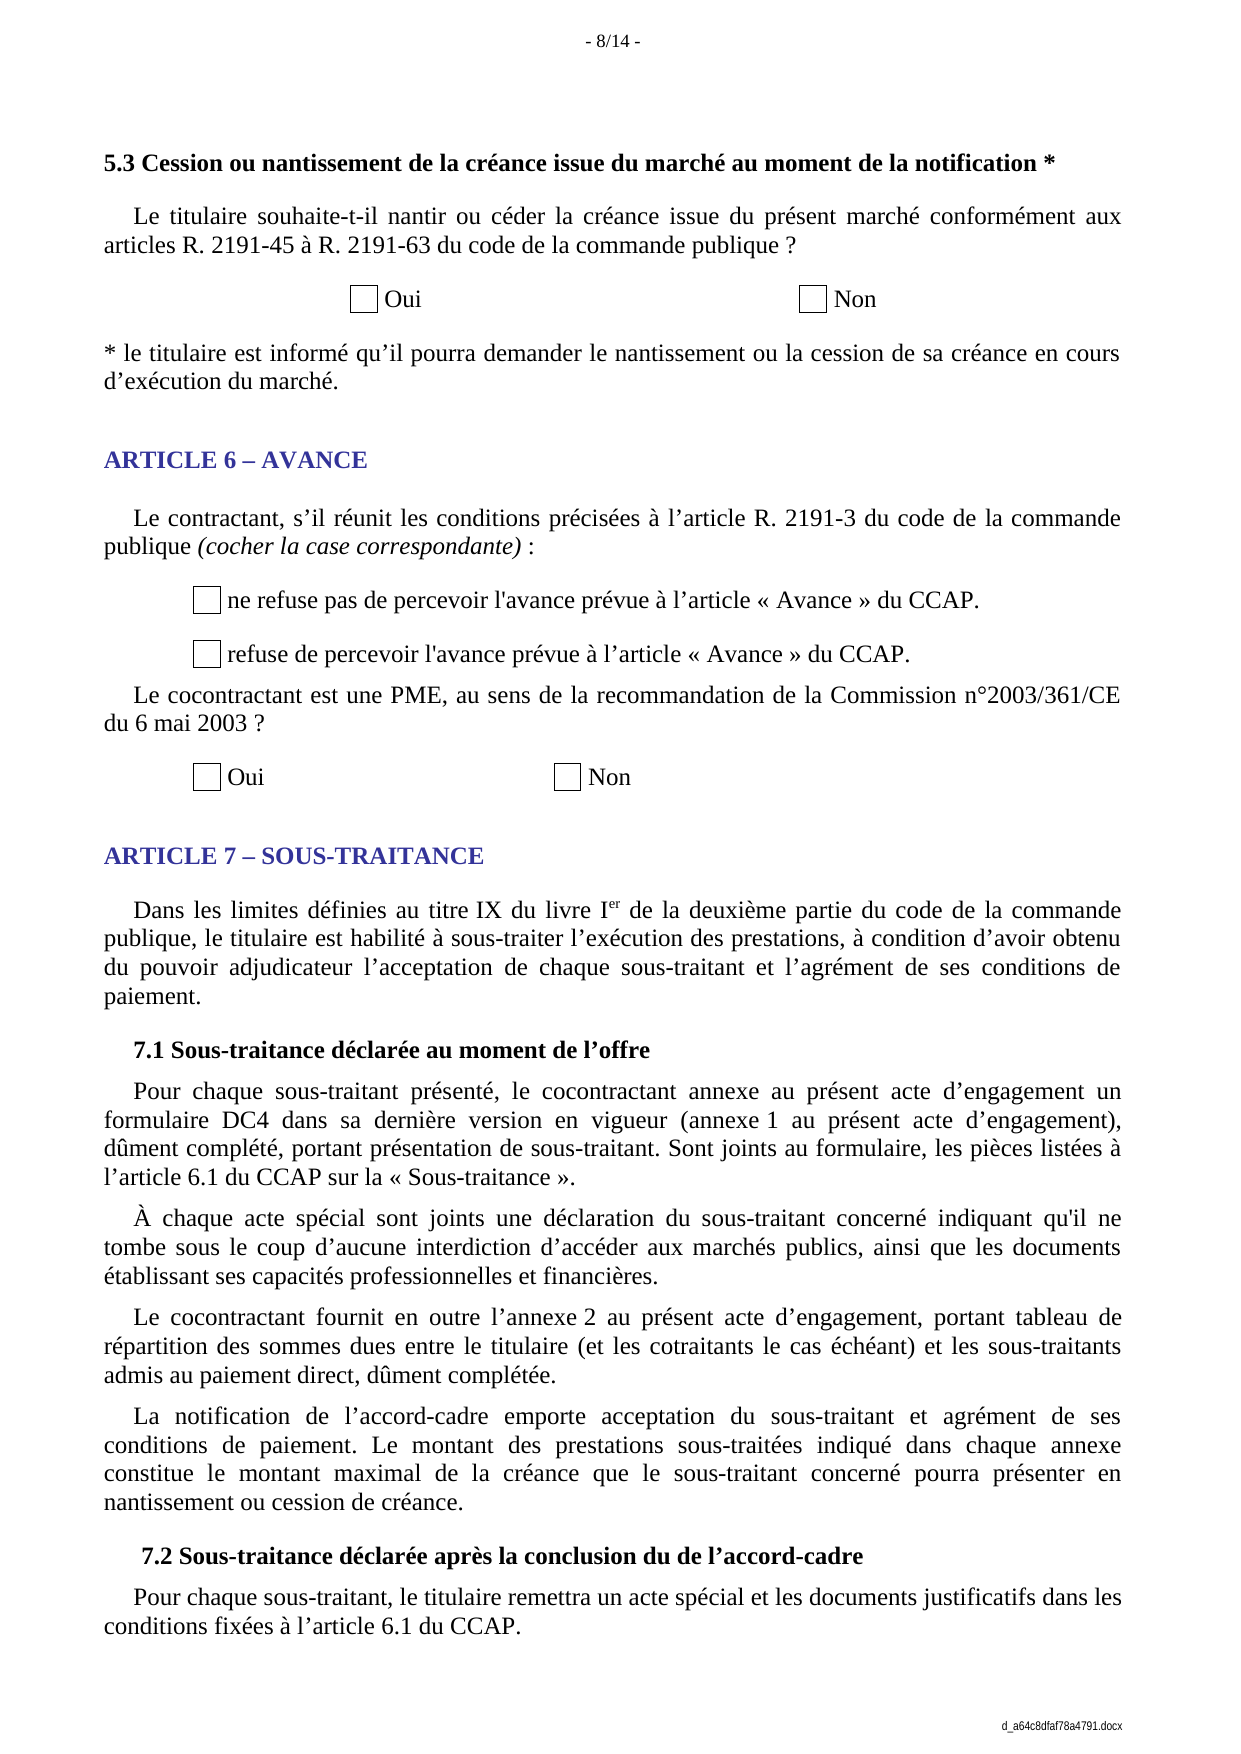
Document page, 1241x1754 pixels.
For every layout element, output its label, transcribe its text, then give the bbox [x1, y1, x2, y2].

text Oui Non [103, 762, 1122, 791]
text La notification de l’accord-cadre emporte acceptation du sous-traitant et agrément de ses conditions de paiement. Le montant des prestations sous-traitées indiqué dans chaque annexe constitue le montant maximal de la créance que le sous-traitant concerné pourra présenter en nantissement ou cession de créance. [103, 1401, 1122, 1516]
subtitle ARTICLE 7 – SOUS-TRAITANCE [103, 841, 1122, 870]
text ne refuse pas de percevoir l'avance prévue à l’article « Avance » du CCAP. [103, 585, 1122, 614]
text Le cocontractant est une PME, au sens de la recommandation de la Commission n°2003/361/CE du 6 mai 2003 ? [103, 680, 1122, 737]
text 7.2 Sous-traitance déclarée après la conclusion du de l’accord-cadre [141, 1541, 1122, 1570]
text Le cocontractant fournit en outre l’annexe 2 au présent acte d’engagement, portant tableau de répartition des sommes dues entre le titulaire (et les cotraitants le cas échéant) et les sous-traitants admis au paiement direct, dûment complétée. [103, 1302, 1122, 1388]
subtitle ARTICLE 6 – AVANCE [103, 445, 1122, 474]
text Pour chaque sous-traitant présenté, le cocontractant annexe au présent acte d’engagement un formulaire DC4 dans sa dernière version en vigueur (annexe 1 au présent acte d’engagement), dûment complété, portant présentation de sous-traitant. Sont joints au formulaire, les pièces listées à l’article 6.1 du CCAP sur la « Sous-traitance ». [103, 1076, 1122, 1191]
text Le contractant, s’il réunit les conditions précisées à l’article R. 2191-3 du code de la commande publique (cocher la case correspondante) : [103, 503, 1122, 560]
text À chaque acte spécial sont joints une déclaration du sous-traitant concerné indiquant qu'il ne tombe sous le coup d’aucune interdiction d’accéder aux marchés publics, ainsi que les documents établissant ses capacités professionnelles et financières. [103, 1203, 1122, 1290]
text 7.1 Sous-traitance déclarée au moment de l’offre [103, 1035, 1122, 1063]
text * le titulaire est informé qu’il pourra demander le nantissement ou la cession de sa créance en cours d’exécution du marché. [103, 338, 1122, 395]
text 5.3 Cession ou nantissement de la créance issue du marché au moment de la notification * [103, 148, 1122, 176]
text Oui Non [103, 284, 1122, 313]
text Dans les limites définies au titre IX du livre Ier de la deuxième partie du code de la commande publique, le titulaire est habilité à sous-traiter l’exécution des prestations, à condition d’avoir obtenu du pouvoir adjudicateur l’acceptation de chaque sous-traitant et l’agrément de ses conditions de paiement. [103, 895, 1122, 1010]
text Le titulaire souhaite-t-il nantir ou céder la créance issue du présent marché conformément aux articles R. 2191-45 à R. 2191-63 du code de la commande publique ? [103, 201, 1122, 259]
text Pour chaque sous-traitant, le titulaire remettra un acte spécial et les documents justificatifs dans les conditions fixées à l’article 6.1 du CCAP. [103, 1582, 1122, 1640]
text refuse de percevoir l'avance prévue à l’article « Avance » du CCAP. [103, 639, 1122, 668]
